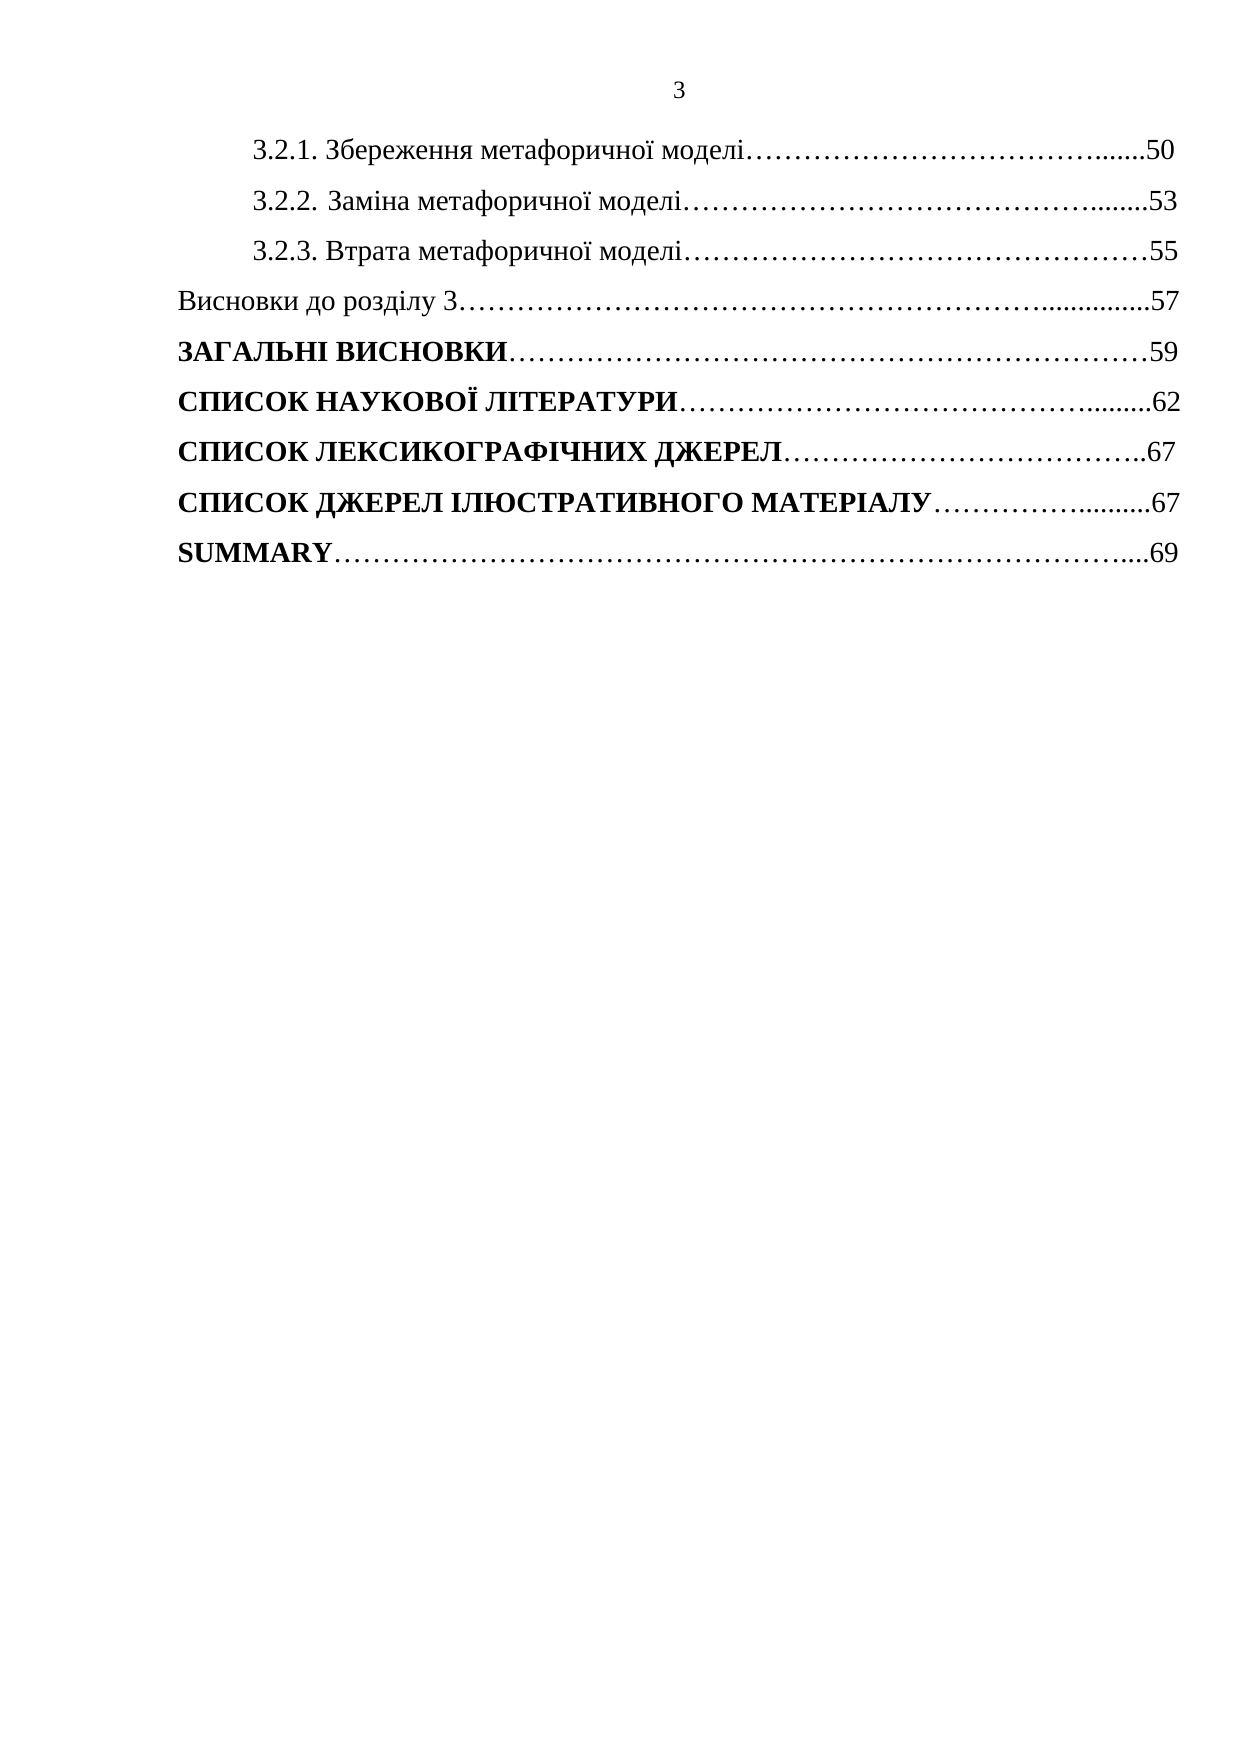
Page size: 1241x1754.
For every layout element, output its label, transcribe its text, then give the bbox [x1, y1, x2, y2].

text SUMMARY………………………………………………………………………....69 [177, 535, 1181, 568]
text 3.2.2. Заміна метафоричної моделі……………………………………........53 [252, 183, 1181, 216]
text СПИСОК ЛЕКСИКОГРАФІЧНИХ ДЖЕРЕЛ………………………………..67 [177, 434, 1181, 468]
text ЗАГАЛЬНІ ВИСНОВКИ…………………………………………………………59 [177, 334, 1181, 367]
text 3.2.3. Втрата метафоричної моделі…………………………………………55 [252, 233, 1181, 267]
text 3.2.1. Збереження метафоричної моделі……………………………….......50 [252, 132, 1181, 166]
text СПИСОК НАУКОВОЇ ЛІТЕРАТУРИ…………………………………….........62 [177, 384, 1181, 418]
text СПИСОК ДЖЕРЕЛ ІЛЮСТРАТИВНОГО МАТЕРІАЛУ……………..........67 [177, 485, 1181, 518]
text Висновки до розділу 3……………………………………………………...............57 [177, 283, 1181, 317]
